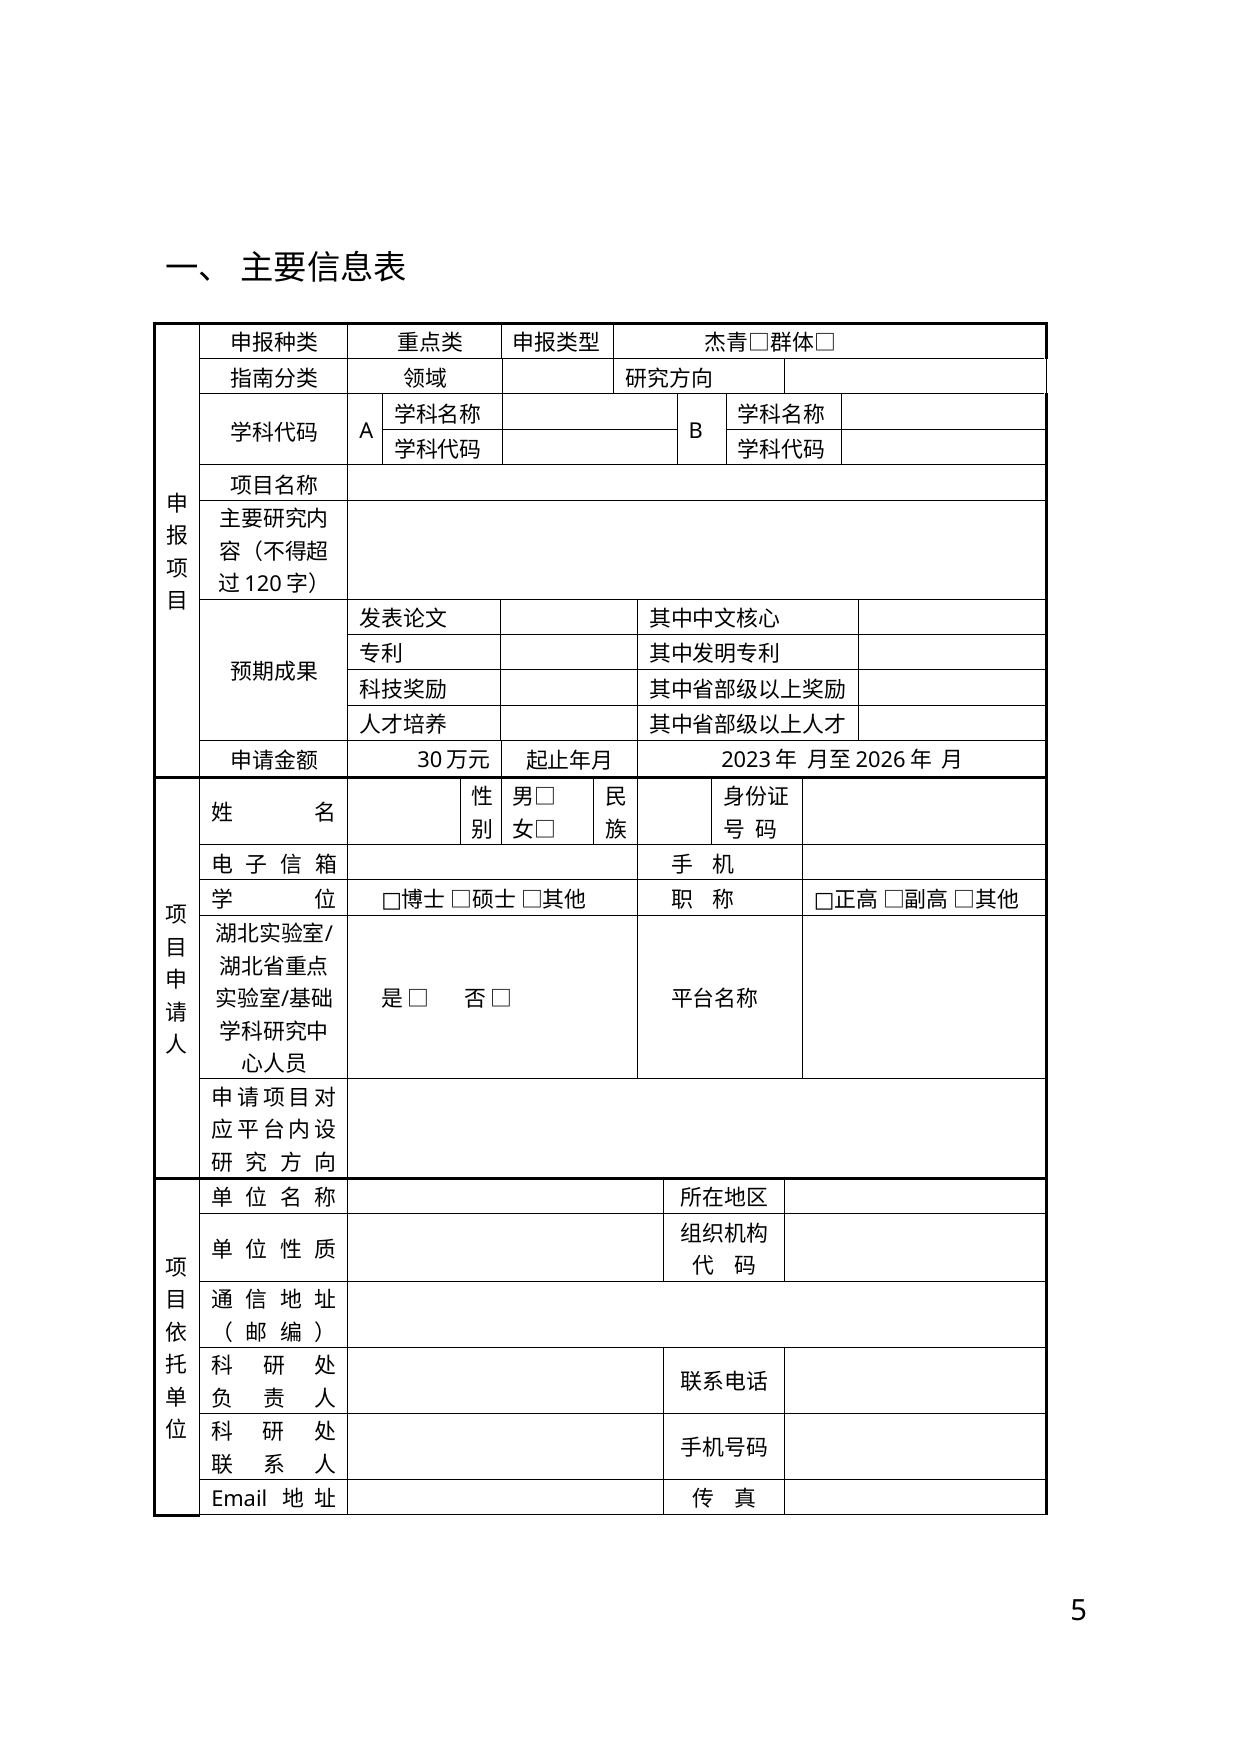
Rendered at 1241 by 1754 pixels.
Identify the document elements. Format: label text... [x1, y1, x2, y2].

table_cell [785, 1414, 1045, 1479]
table_cell 手机号码 [664, 1414, 784, 1479]
table_cell [638, 779, 711, 844]
table_cell [785, 1480, 1045, 1514]
table_cell 男□ 女□ [502, 779, 593, 844]
table_cell [859, 706, 1045, 740]
list 主要信息表 [165, 233, 1087, 298]
table_cell [785, 358, 1046, 393]
table_cell 手 机 [638, 845, 802, 879]
table_cell [501, 706, 637, 740]
table_cell 其中省部级以上奖励 [638, 670, 858, 705]
table_header 杰青□群体□ [614, 325, 1045, 357]
table_cell 学科代码 [727, 430, 841, 464]
table_cell 预期成果 [200, 600, 347, 740]
table_cell [803, 779, 1045, 844]
table_cell 发表论文 [348, 600, 500, 634]
table_cell [503, 394, 677, 429]
table_cell 传 真 [664, 1480, 784, 1514]
table_cell [803, 916, 1045, 1078]
table_cell 专利 [348, 635, 500, 669]
table_cell □博士 □硕士 □其他 [348, 880, 637, 915]
table_cell 湖北实验室/湖北省重点实验室/基础学科研究中心人员 [200, 916, 347, 1078]
table_cell 其中省部级以上人才 [638, 706, 858, 740]
table_cell [348, 845, 637, 879]
table_cell 所在地区 [664, 1180, 784, 1212]
table_cell 主要研究内容（不得超过120字） [200, 501, 347, 598]
table_cell [348, 465, 1045, 500]
table_cell 民族 [594, 779, 637, 844]
table_cell 联系电话 [664, 1348, 784, 1413]
table_cell 科 研 处 联系人 [200, 1414, 347, 1479]
table_header 申报类型 [502, 325, 613, 357]
table_cell 30万元 [348, 741, 501, 776]
table_cell 职 称 [638, 880, 802, 915]
table_cell 指南分类 [200, 359, 347, 393]
table_cell [348, 501, 1045, 598]
table_cell 学位 [200, 880, 347, 915]
table_cell [501, 635, 637, 669]
table_cell [785, 1214, 1045, 1281]
table_cell 电子信箱 [200, 845, 347, 879]
table_cell [859, 635, 1045, 669]
table_cell [348, 779, 460, 844]
table_cell Email地址 [200, 1480, 347, 1514]
table_cell [785, 1348, 1045, 1413]
table_cell 单位名称 [200, 1180, 347, 1212]
table_cell [348, 1214, 663, 1281]
table_cell 姓名 [200, 779, 347, 844]
table_cell 学科代码 [200, 394, 347, 464]
table_cell [503, 359, 613, 393]
table_cell 项 目 依 托 单 位 [156, 1180, 199, 1514]
table_cell [348, 1348, 663, 1413]
table_cell [348, 1180, 663, 1212]
table_cell [348, 1414, 663, 1479]
table_cell 项目申请人 [156, 779, 199, 1177]
table_cell 学科代码 [383, 430, 502, 464]
table_cell A [348, 394, 382, 464]
table_cell 通信地址 （邮编） [200, 1282, 347, 1347]
table_header 重点类 [348, 325, 501, 357]
table_header 申报种类 [200, 325, 347, 357]
table_cell 起止年月 [502, 741, 637, 776]
table_cell 平台名称 [638, 916, 802, 1078]
table_cell 人才培养 [348, 706, 500, 740]
table_header 申报项目 [156, 325, 199, 776]
table_cell 学科名称 [727, 394, 841, 429]
table_cell 学科名称 [383, 394, 502, 429]
table_cell 其中发明专利 [638, 635, 858, 669]
table_cell B [678, 394, 726, 464]
table_cell 科研处 负责人 [200, 1348, 347, 1413]
table_cell [348, 1480, 663, 1514]
table_cell [859, 600, 1045, 634]
table_cell [348, 1079, 1045, 1177]
table_cell 2023年 月至2026年 月 [638, 741, 1045, 776]
table_cell [503, 430, 677, 464]
table_cell [348, 1282, 1045, 1347]
table_cell 其中中文核心 [638, 600, 858, 634]
table_cell 项目名称 [200, 465, 347, 500]
table_cell 组织机构代 码 [664, 1214, 784, 1281]
table_cell 申请项目对应平台内设研究方向 [200, 1079, 347, 1177]
table_cell 领域 [348, 359, 502, 393]
table_cell 身份证 号 码 [712, 779, 802, 844]
table_cell [501, 600, 637, 634]
table_cell 是 □ 否 □ [348, 916, 637, 1078]
table_cell [859, 670, 1045, 705]
table_cell 申请金额 [200, 741, 347, 776]
table_cell [842, 430, 1045, 464]
table_cell 科技奖励 [348, 670, 500, 705]
table_cell [842, 393, 1045, 429]
table_cell [803, 845, 1045, 879]
table_cell 性别 [461, 779, 501, 844]
table_cell □正高 □副高 □其他 [803, 880, 1045, 915]
table_cell 研究方向 [614, 359, 784, 393]
table_cell 单位性质 [200, 1214, 347, 1281]
table_cell [785, 1180, 1045, 1212]
table_cell [501, 670, 637, 705]
